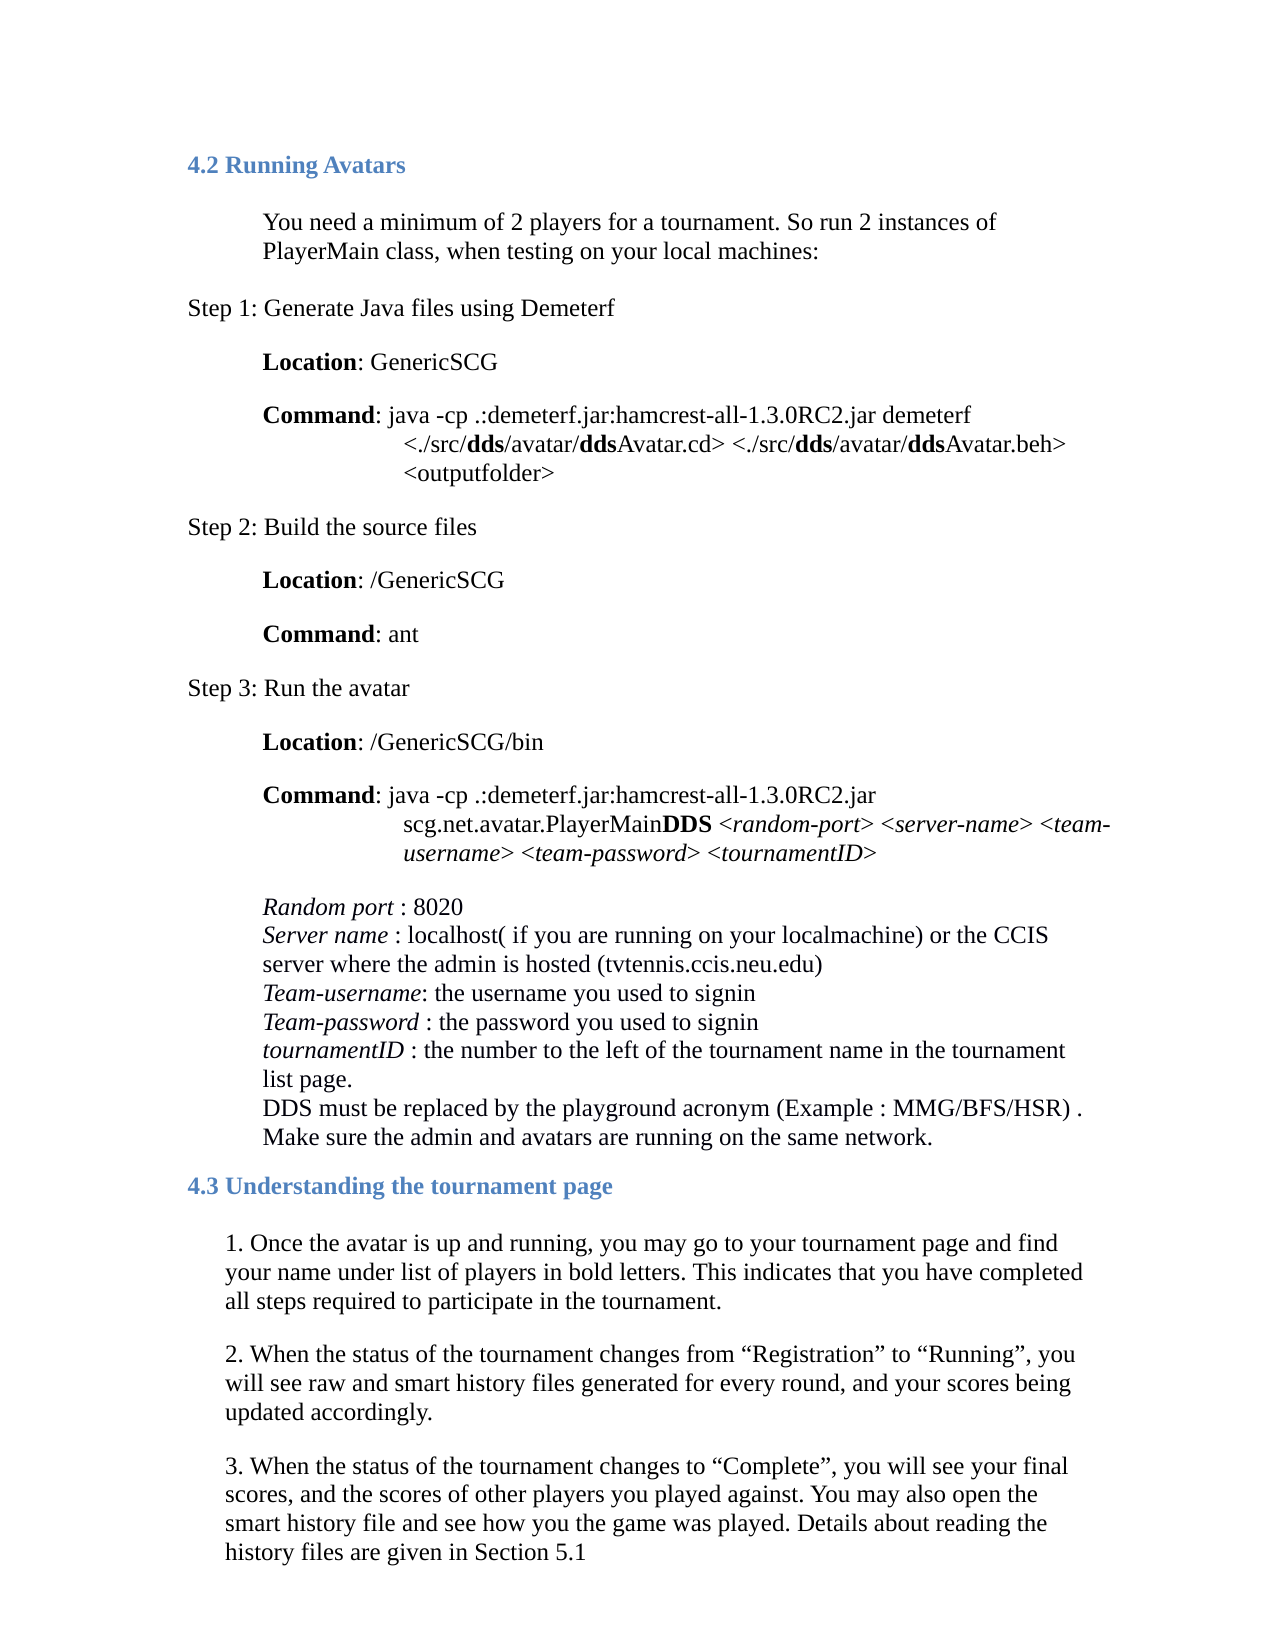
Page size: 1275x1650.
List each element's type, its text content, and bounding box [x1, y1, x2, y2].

text Step 1: Generate Java files using Demeterf [187, 293, 1087, 322]
text You need a minimum of 2 players for a tournament. So run 2 instances of PlayerMain class, when testing on your local machines: [262, 207, 1087, 264]
text tournamentID : the number to the left of the tournament name in the tournament list page. [262, 1035, 1087, 1093]
text Command: ant [187, 619, 1087, 648]
text Location: GenericSCG [187, 347, 1087, 375]
text Team-password : the password you used to signin [262, 1007, 1087, 1035]
text 2. When the status of the tournament changes from “Registration” to “Running”, you will see raw and smart history files generated for every round, and your scores being updated accordingly. [225, 1339, 1087, 1426]
text Random port : 8020 [262, 892, 1087, 920]
text DDS must be replaced by the playground acronym (Example : MMG/BFS/HSR) . Make sure the admin and avatars are running on the same network. [262, 1093, 1087, 1150]
text Location: /GenericSCG [187, 565, 1087, 594]
subtitle 4.2 Running Avatars [187, 150, 1087, 179]
text Server name : localhost( if you are running on your localmachine) or the CCIS server where the admin is hosted (tvtennis.ccis.neu.edu) [262, 920, 1087, 978]
text Team-username: the username you used to signin [262, 978, 1087, 1007]
text Location: /GenericSCG/bin [187, 727, 1087, 755]
text 1. Once the avatar is up and running, you may go to your tournament page and find your name under list of players in bold letters. This indicates that you have completed all steps required to participate in the tournament. [225, 1228, 1087, 1314]
text Step 3: Run the avatar [187, 673, 1087, 702]
text Command: java -cp .:demeterf.jar:hamcrest-all-1.3.0RC2.jar scg.net.avatar.PlayerMainDDS <random-port> <server-name> <team-username> <team-password> <tournamentID> [262, 780, 1116, 867]
subtitle 4.3 Understanding the tournament page [187, 1171, 1087, 1200]
text Command: java -cp .:demeterf.jar:hamcrest-all-1.3.0RC2.jar demeterf <./src/dds/avatar/ddsAvatar.cd> <./src/dds/avatar/ddsAvatar.beh> <outputfolder> [262, 400, 1134, 487]
text Step 2: Build the source files [187, 512, 1087, 540]
text 3. When the status of the tournament changes to “Complete”, you will see your final scores, and the scores of other players you played against. You may also open the smart history file and see how you the game was played. Details about reading the history files are given in Section 5.1 [225, 1451, 1087, 1566]
